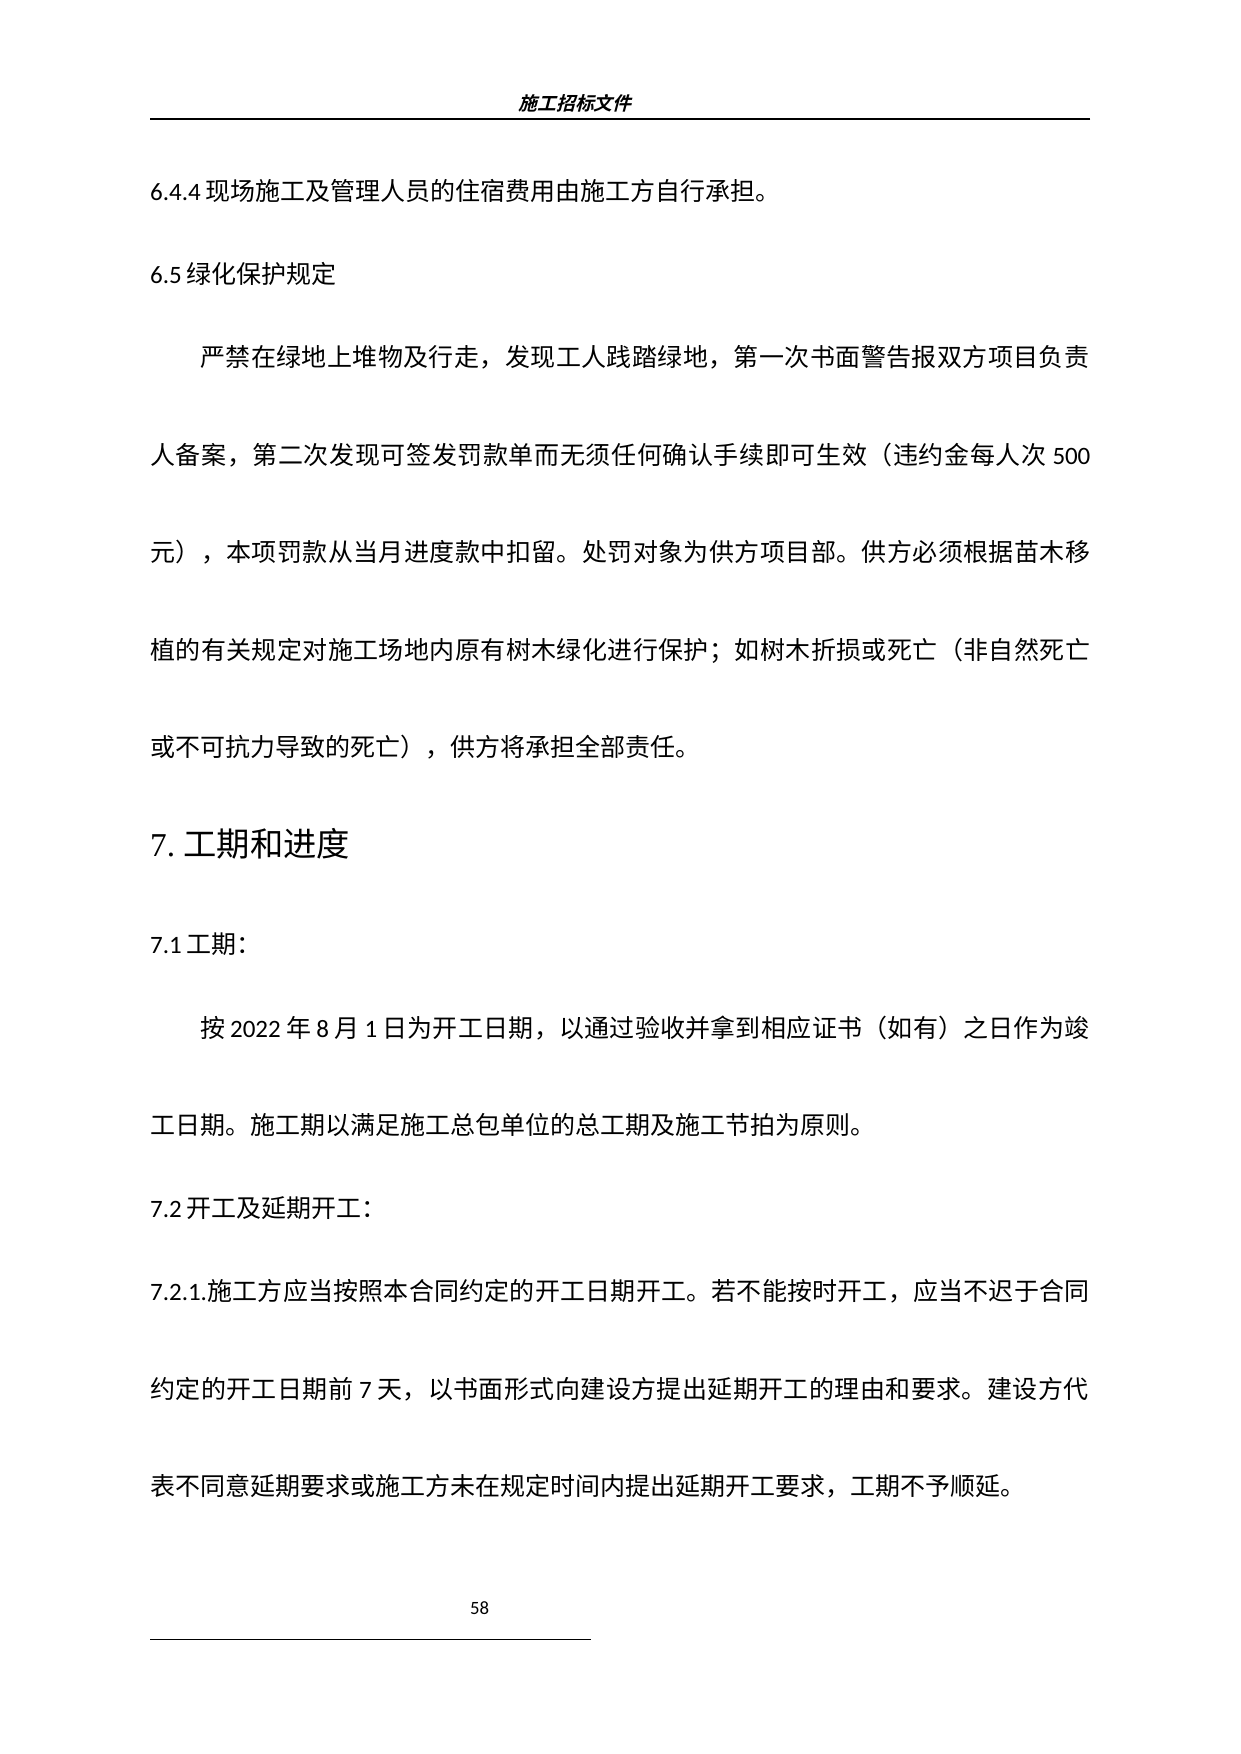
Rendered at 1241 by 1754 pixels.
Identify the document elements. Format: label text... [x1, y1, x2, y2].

text 7.2.1.施工方应当按照本合同约定的开工日期开工。若不能按时开工，应当不迟于合同约定的开工日期前7天，以书面形式向建设方提出延期开工的理由和要求。建设方代表不同意延期要求或施工方未在规定时间内提出延期开工要求，工期不予顺延。 [150, 1257, 1090, 1517]
text 严禁在绿地上堆物及行走，发现工人践踏绿地，第一次书面警告报双方项目负责人备案，第二次发现可签发罚款单而无须任何确认手续即可生效（违约金每人次500元），本项罚款从当月进度款中扣留。处罚对象为供方项目部。供方必须根据苗木移植的有关规定对施工场地内原有树木绿化进行保护；如树木折损或死亡（非自然死亡或不可抗力导致的死亡），供方将承担全部责任。 [150, 323, 1090, 778]
subtitle 7. 工期和进度 [150, 809, 1090, 874]
text 6.4.4现场施工及管理人员的住宿费用由施工方自行承担。 [150, 157, 1090, 222]
text 7.1工期： [150, 911, 1090, 976]
text 6.5绿化保护规定 [150, 240, 1090, 305]
text 7.2开工及延期开工： [150, 1174, 1090, 1239]
text 按2022年8月1日为开工日期，以通过验收并拿到相应证书（如有）之日作为竣工日期。施工期以满足施工总包单位的总工期及施工节拍为原则。 [150, 994, 1090, 1156]
